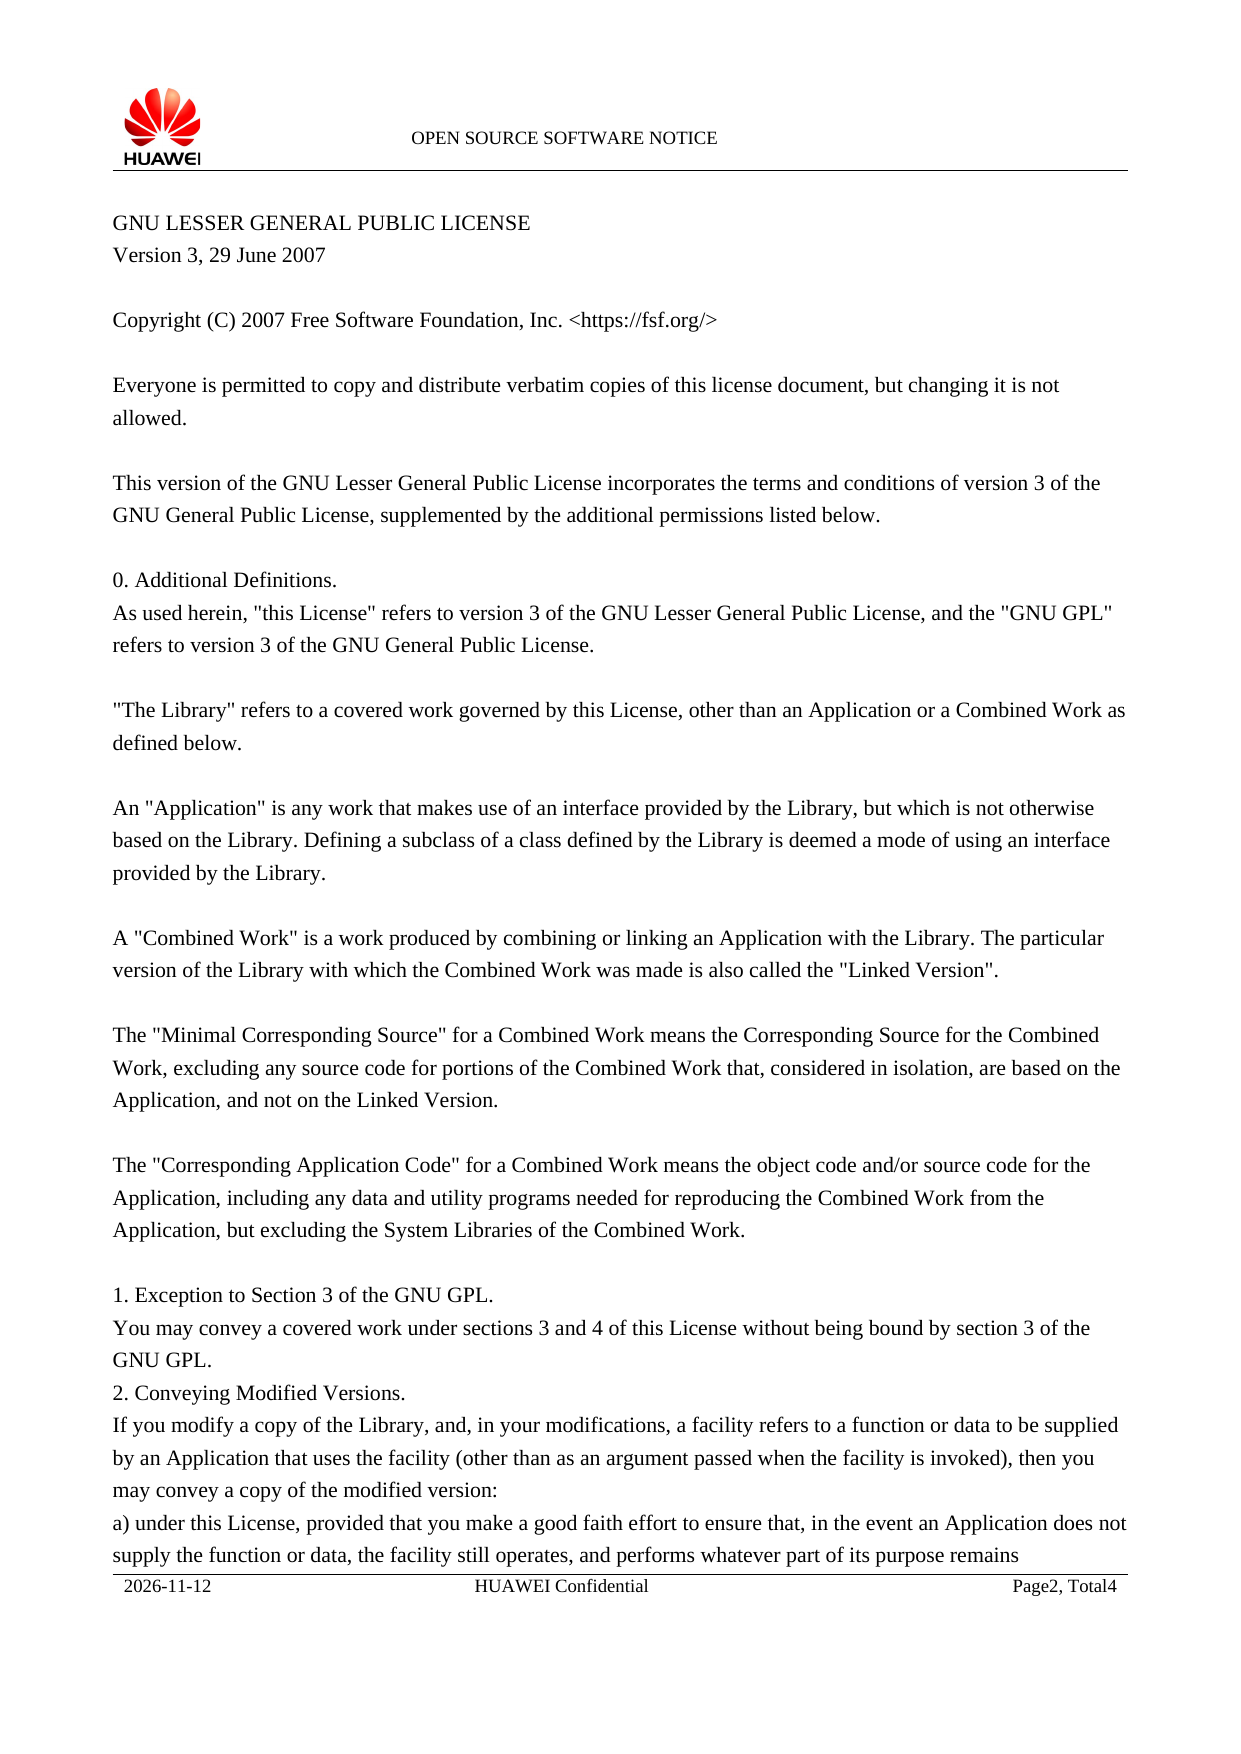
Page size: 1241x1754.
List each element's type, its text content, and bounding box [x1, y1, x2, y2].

picture [124, 88, 201, 165]
